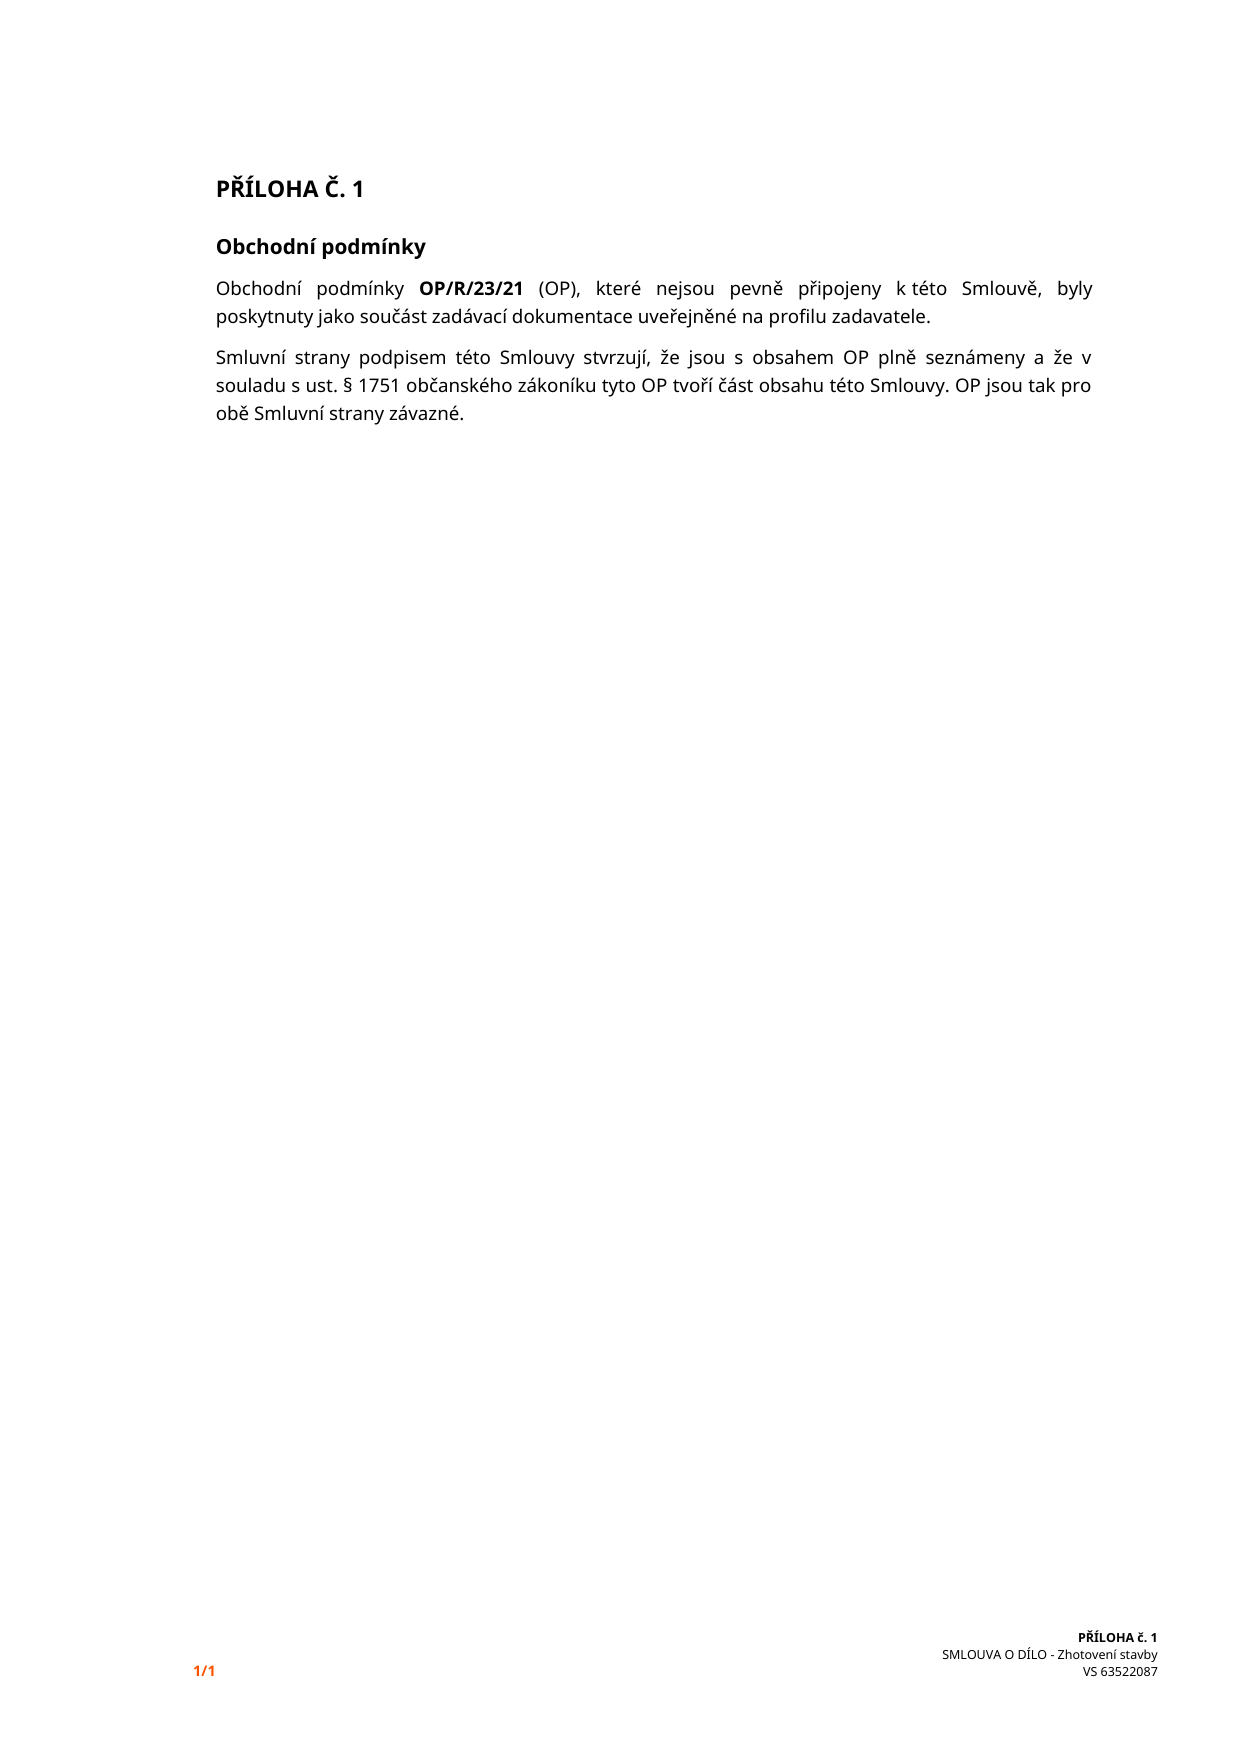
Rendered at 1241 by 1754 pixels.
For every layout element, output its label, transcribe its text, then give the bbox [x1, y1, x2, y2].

text Obchodní podmínky OP/R/23/21 (OP), které nejsou pevně připojeny k této Smlouvě, byly poskytnuty jako součást zadávací dokumentace uveřejněné na profilu zadavatele. [216, 276, 1093, 329]
text Příloha č. 1 [216, 172, 1093, 204]
text Obchodní podmínky [216, 232, 1093, 260]
text Smluvní strany podpisem této Smlouvy stvrzují, že jsou s obsahem OP plně seznámeny a že v souladu s ust. § 1751 občanského zákoníku tyto OP tvoří část obsahu této Smlouvy. OP jsou tak pro obě Smluvní strany závazné. [216, 344, 1093, 426]
